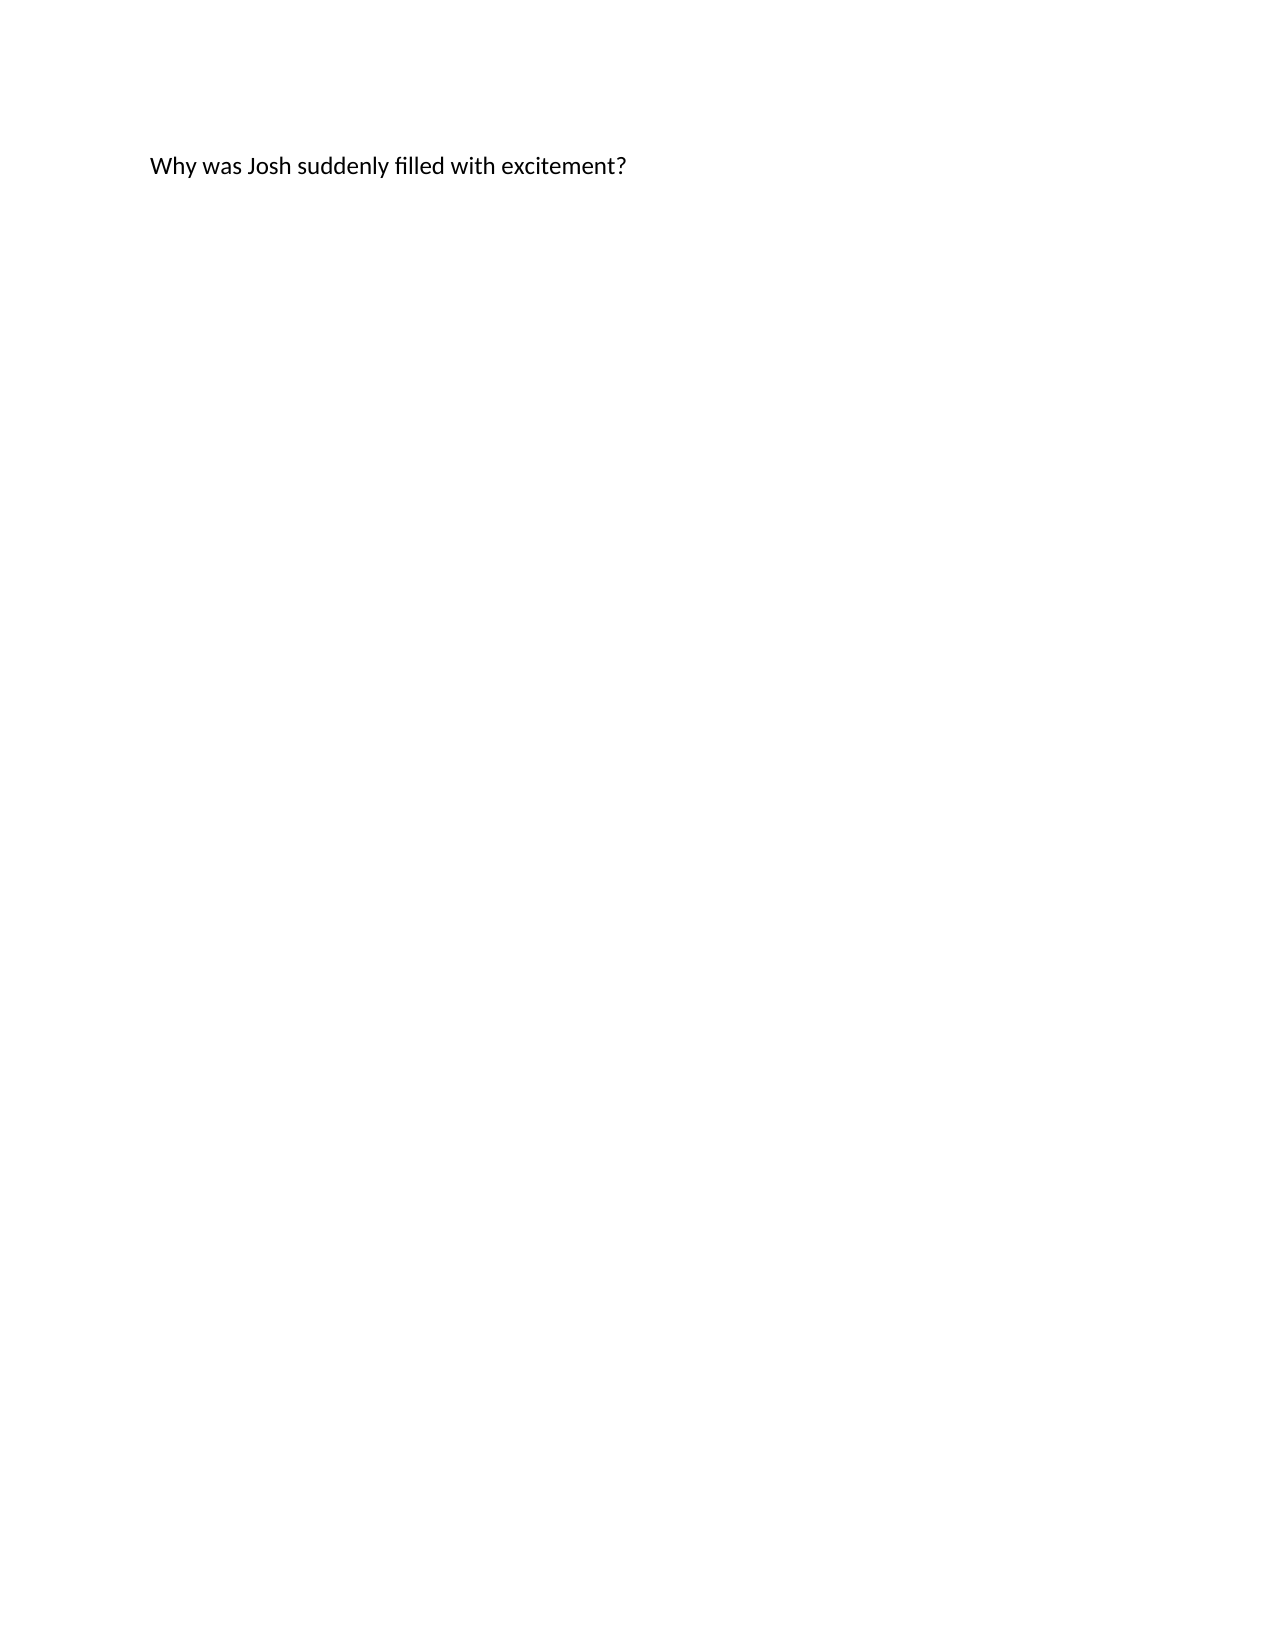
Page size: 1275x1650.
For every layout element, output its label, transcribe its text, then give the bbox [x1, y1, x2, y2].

text Why was Josh suddenly filled with excitement? [150, 150, 1125, 181]
